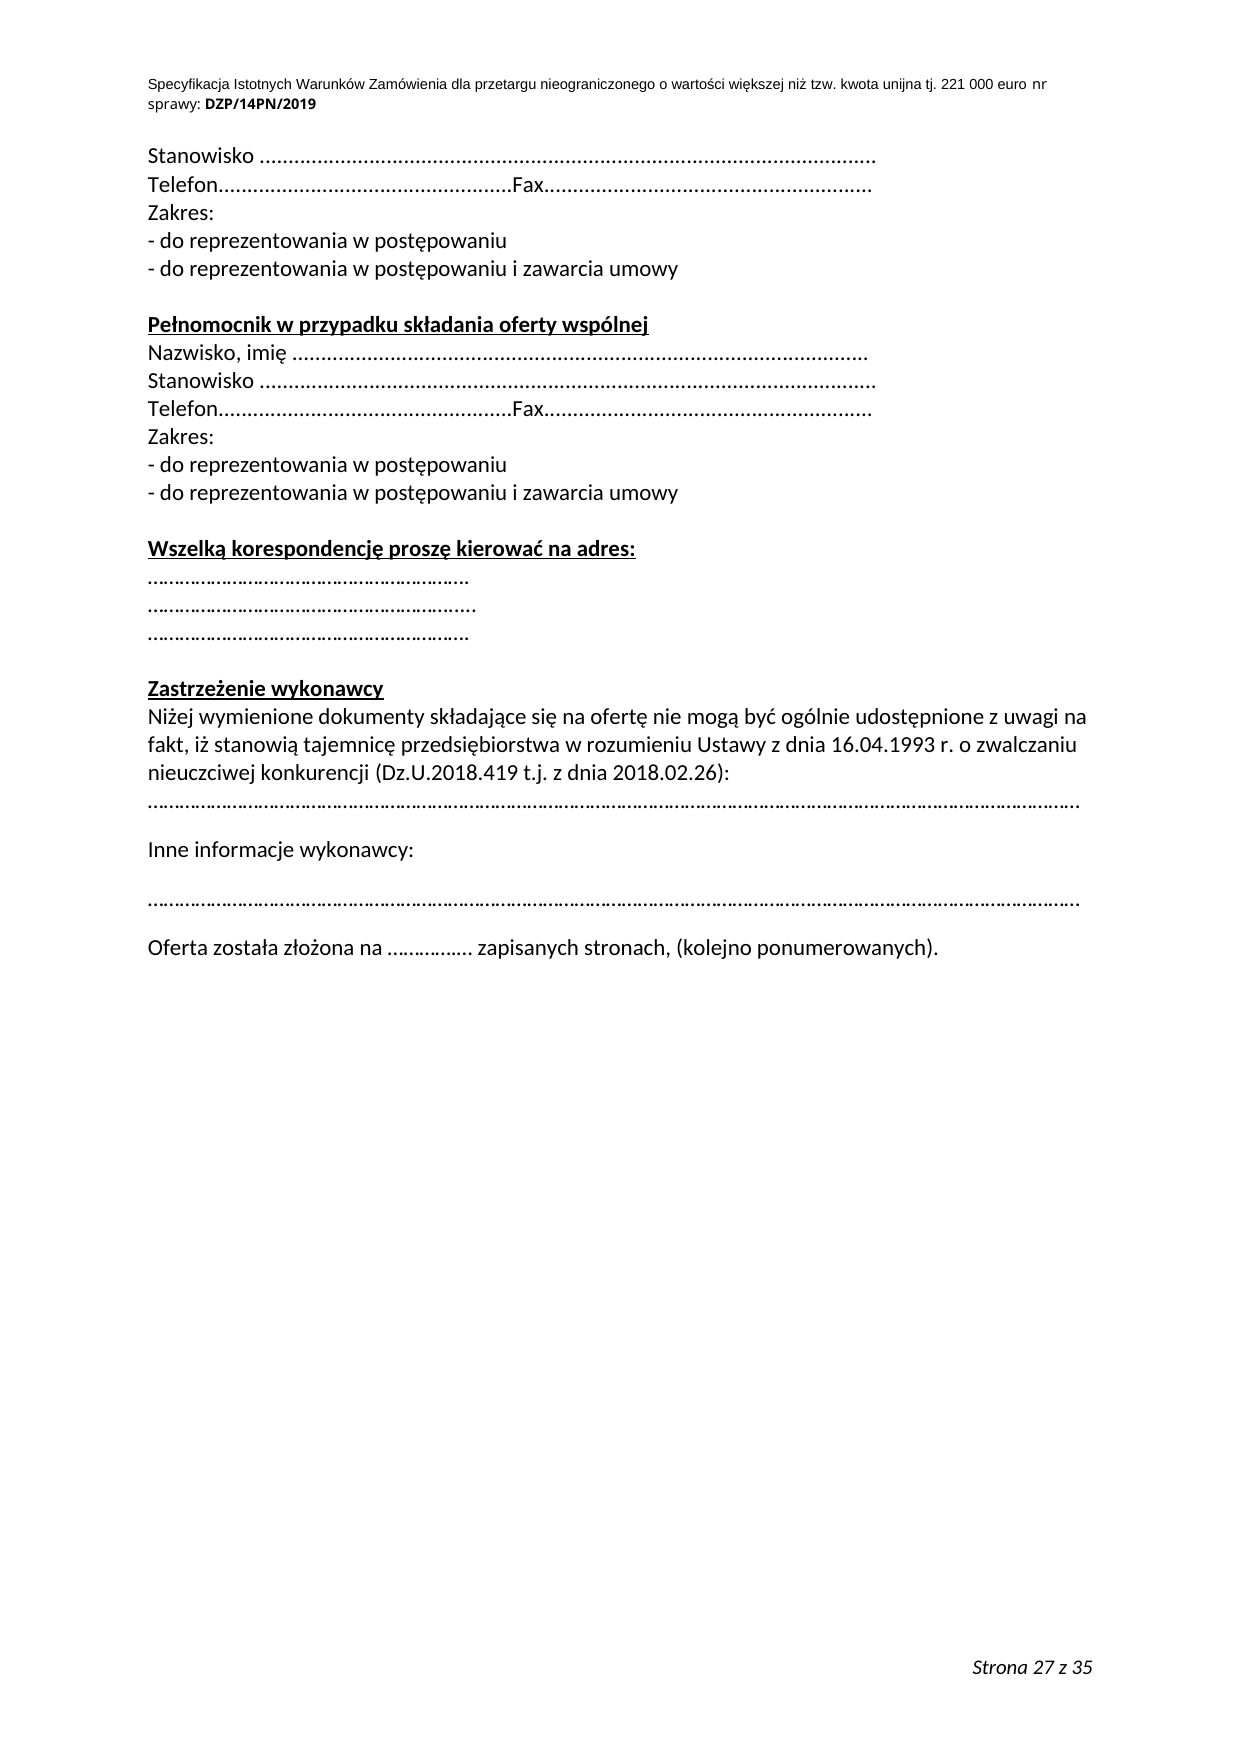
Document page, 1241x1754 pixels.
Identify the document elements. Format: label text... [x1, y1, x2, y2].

text Stanowisko ........................................................................................................... [148, 142, 1092, 170]
text Zastrzeżenie wykonawcy [148, 674, 1092, 702]
text Zakres: [148, 422, 1092, 450]
text Telefon...................................................Fax......................................................... [148, 170, 1092, 198]
text - do reprezentowania w postępowaniu [148, 226, 1092, 254]
text Oferta została złożona na ………….… zapisanych stronach, (kolejno ponumerowanych). [148, 933, 1092, 961]
text …………………………………………………..... [148, 590, 1092, 618]
text Inne informacje wykonawcy: [148, 835, 1092, 863]
text Pełnomocnik w przypadku składania oferty wspólnej [148, 310, 1092, 338]
text - do reprezentowania w postępowaniu [148, 450, 1092, 478]
text Telefon...................................................Fax......................................................... [148, 394, 1092, 422]
text - do reprezentowania w postępowaniu i zawarcia umowy [148, 478, 1092, 506]
text ……………………………………………………. [148, 562, 1092, 590]
text Stanowisko ........................................................................................................... [148, 366, 1092, 394]
text Niżej wymienione dokumenty składające się na ofertę nie mogą być ogólnie udostępnione z uwagi na fakt, iż stanowią tajemnicę przedsiębiorstwa w rozumieniu Ustawy z dnia 16.04.1993 r. o zwalczaniu nieuczciwej konkurencji (Dz.U.2018.419 t.j. z dnia 2018.02.26): [148, 702, 1092, 786]
text …………………………………………………………………………………………………………………………………………………………… [148, 884, 1092, 912]
text Wszelką korespondencję proszę kierować na adres: [148, 534, 1092, 562]
text Zakres: [148, 198, 1092, 226]
text …………………………………………………………………………………………………………………………………………………………… [148, 786, 1092, 814]
text Nazwisko, imię .................................................................................................... [148, 338, 1092, 366]
text - do reprezentowania w postępowaniu i zawarcia umowy [148, 254, 1092, 282]
text ……………………………………………………. [148, 618, 1092, 646]
